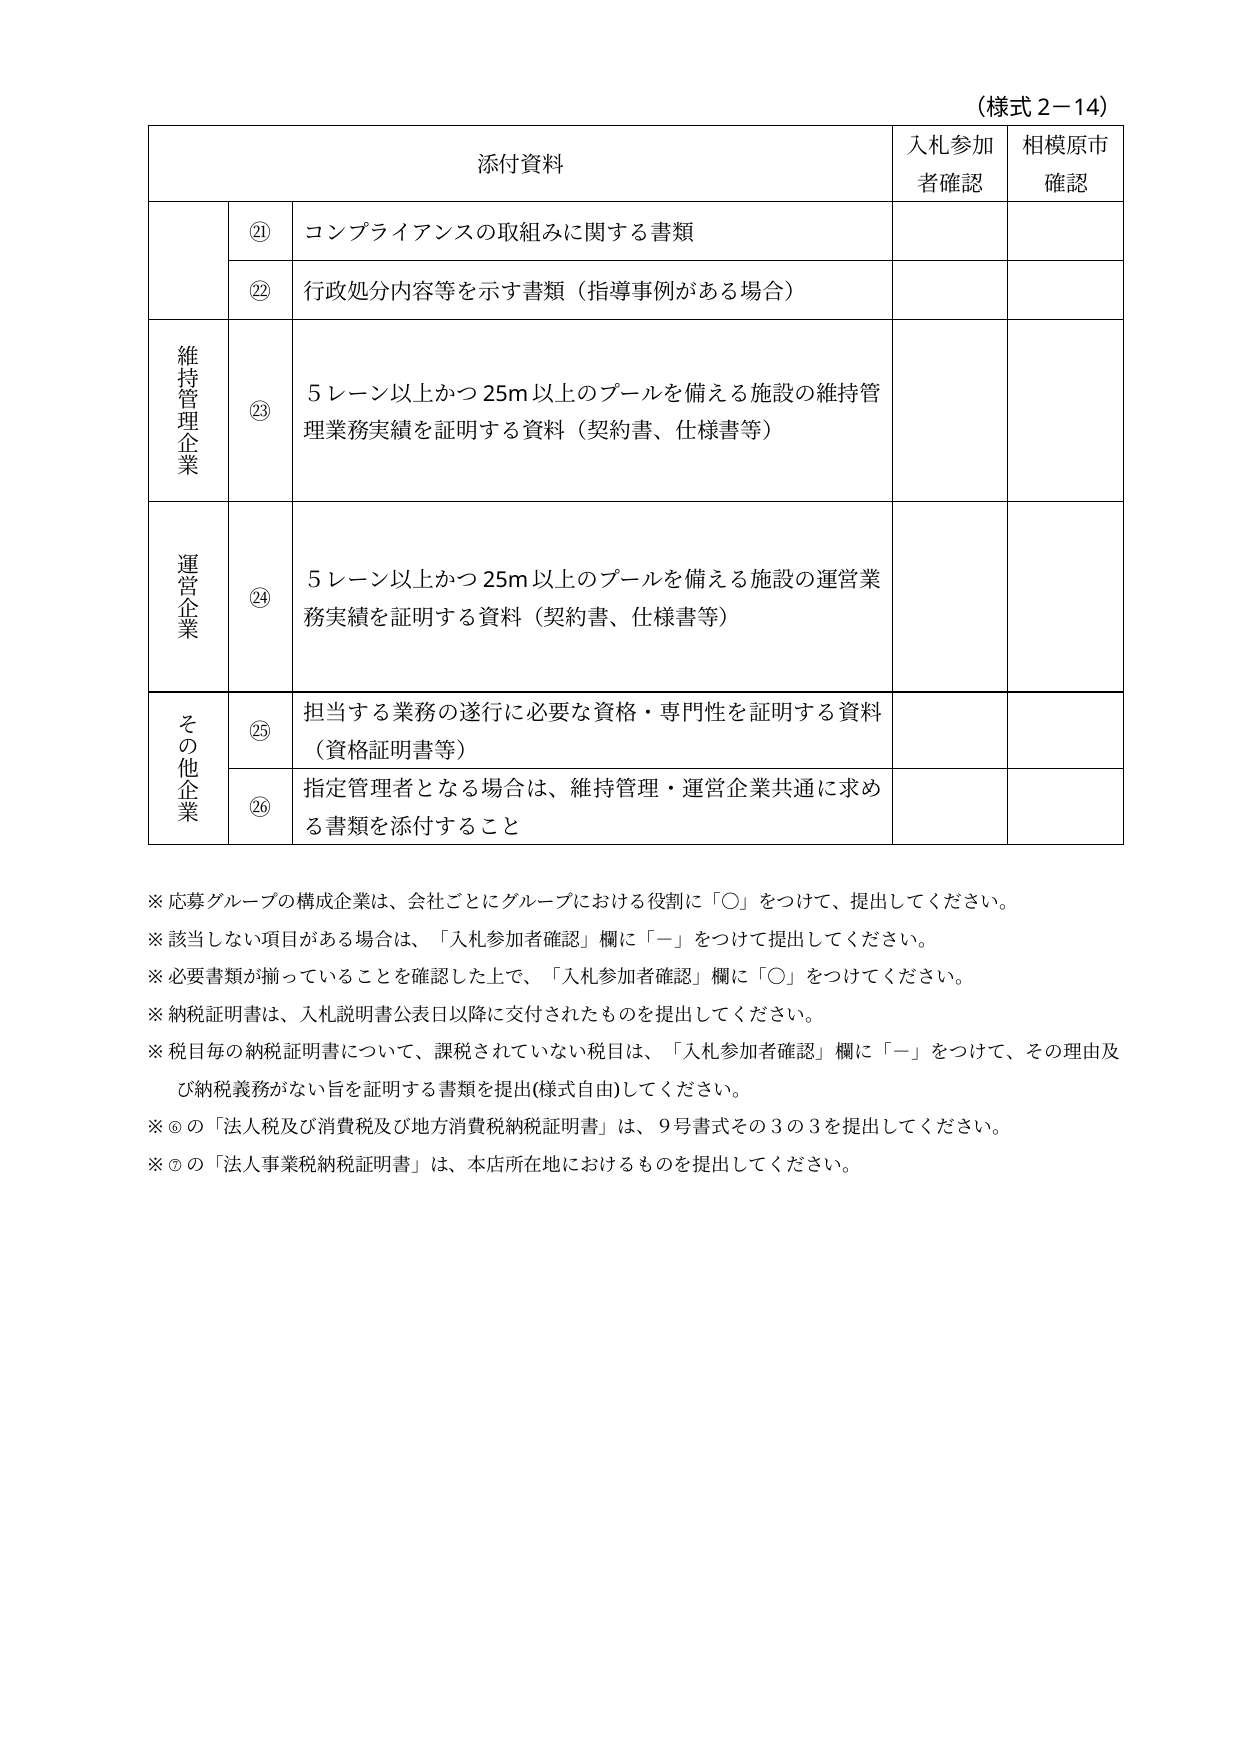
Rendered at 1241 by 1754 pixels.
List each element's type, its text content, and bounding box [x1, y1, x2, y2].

table_cell [893, 320, 1007, 501]
table_cell [893, 502, 1007, 691]
table_cell [1008, 261, 1123, 319]
table_cell [893, 202, 1007, 260]
table_header 相模原市確認 [1008, 126, 1123, 201]
table_cell 維持管理企業 [149, 320, 228, 501]
text ※ 税目毎の納税証明書について、課税されていない税目は、「入札参加者確認」欄に「－」をつけて、その理由及び納税義務がない旨を証明する書類を提出(様式自由)してください。 [148, 1032, 1122, 1107]
text ※ ⑦の「法人事業税納税証明書」は、本店所在地におけるものを提出してください。 [148, 1144, 1122, 1182]
table_header 添付資料 [149, 126, 892, 201]
table_cell [1008, 202, 1123, 260]
table_cell [893, 693, 1007, 767]
text ※ 納税証明書は、入札説明書公表日以降に交付されたものを提出してください。 [148, 994, 1122, 1032]
table_cell [893, 769, 1007, 843]
table_cell ５レーン以上かつ25m以上のプールを備える施設の運営業務実績を証明する資料（契約書、仕様書等） [293, 502, 892, 691]
table_cell 行政処分内容等を示す書類（指導事例がある場合） [293, 261, 892, 319]
table_header 入札参加者確認 [893, 126, 1007, 201]
table_cell [1008, 502, 1123, 691]
table_cell ㉖ [229, 769, 292, 843]
table_cell 運営企業 [149, 502, 228, 691]
table_cell [1008, 320, 1123, 501]
text ※ 応募グループの構成企業は、会社ごとにグループにおける役割に「○」をつけて、提出してください。 [148, 882, 1122, 919]
table_cell その他企業 [149, 693, 228, 843]
text ※ 該当しない項目がある場合は、「入札参加者確認」欄に「－」をつけて提出してください。 [148, 919, 1122, 957]
text ※ 必要書類が揃っていることを確認した上で、「入札参加者確認」欄に「○」をつけてください。 [148, 957, 1122, 994]
table_cell 指定管理者となる場合は、維持管理・運営企業共通に求める書類を添付すること [293, 769, 892, 843]
table_cell [1008, 769, 1123, 843]
table_cell ㉑ [229, 202, 292, 260]
table_cell ㉕ [229, 693, 292, 767]
table_cell ５レーン以上かつ25m以上のプールを備える施設の維持管理業務実績を証明する資料（契約書、仕様書等） [293, 320, 892, 501]
table_cell コンプライアンスの取組みに関する書類 [293, 202, 892, 260]
table_cell ㉔ [229, 502, 292, 691]
table_cell [893, 261, 1007, 319]
table_cell ㉓ [229, 320, 292, 501]
table_cell 担当する業務の遂行に必要な資格・専門性を証明する資料（資格証明書等） [293, 693, 892, 767]
text ※ ⑥の「法人税及び消費税及び地方消費税納税証明書」は、９号書式その３の３を提出してください。 [148, 1107, 1122, 1144]
table_cell [1008, 693, 1123, 767]
table_cell ㉒ [229, 261, 292, 319]
